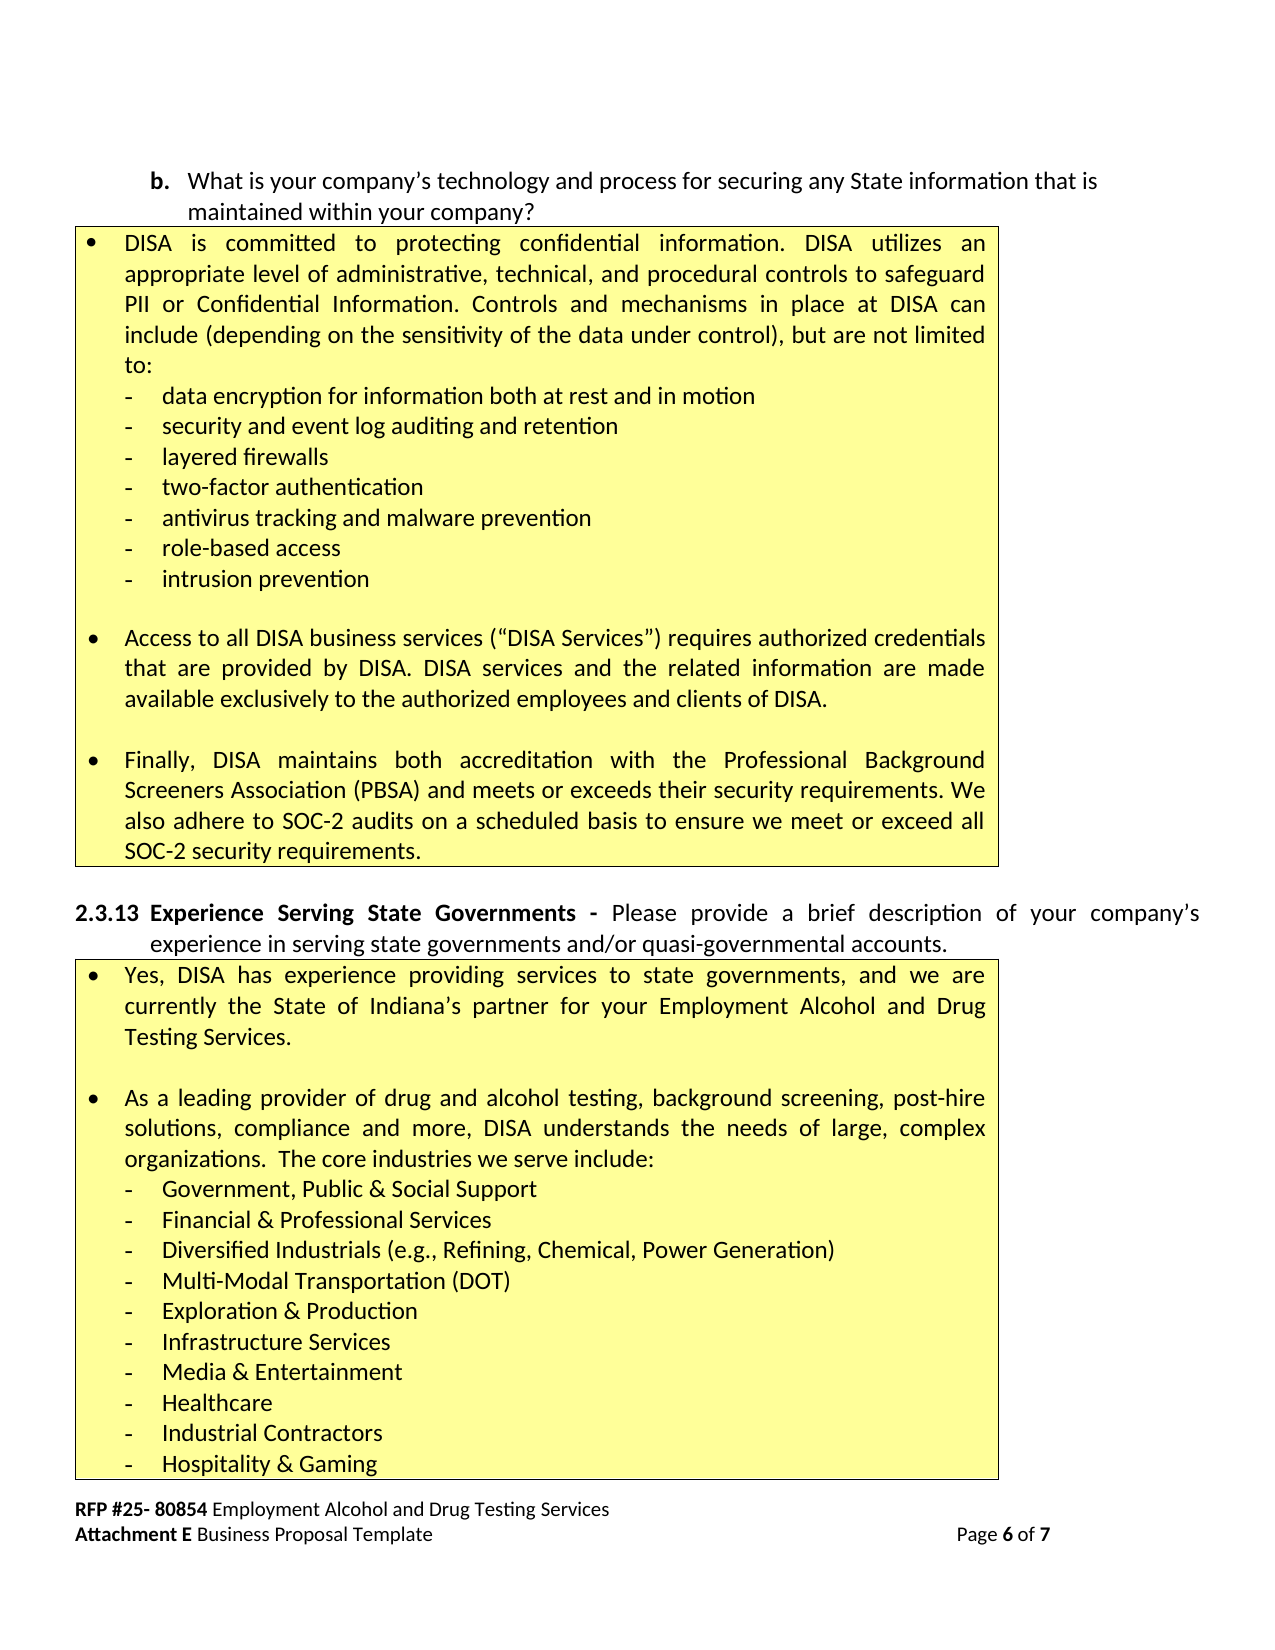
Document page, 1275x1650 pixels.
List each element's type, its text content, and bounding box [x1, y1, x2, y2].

list Experience Serving State Governments - Please provide a brief description of your company’s experience in serving state governments and/or quasi-governmental accounts. [75, 897, 1200, 958]
list What is your company’s technology and process for securing any State information that is maintained within your company? [150, 165, 1200, 226]
table_header DISA is committed to protecting confidential information. DISA utilizes an appropriate level of administrative, technical, and procedural controls to safeguard PII or Confidential Information. Controls and mechanisms in place at DISA can include (depending on the sensitivity of the data under control), but are not limited to: data encryption for information both at rest and in motion security and event log auditing and retention layered firewalls two-factor authentication antivirus tracking and malware prevention role-based access intrusion prevention Access to all DISA business services (“DISA Services”) requires authorized credentials that are provided by DISA. DISA services and the related information are made available exclusively to the authorized employees and clients of DISA. Finally, DISA maintains both accreditation with the Professional Background Screeners Association (PBSA) and meets or exceeds their security requirements. We also adhere to SOC-2 audits on a scheduled basis to ensure we meet or exceed all SOC-2 security requirements. [76, 227, 998, 866]
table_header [76, 960, 998, 1478]
